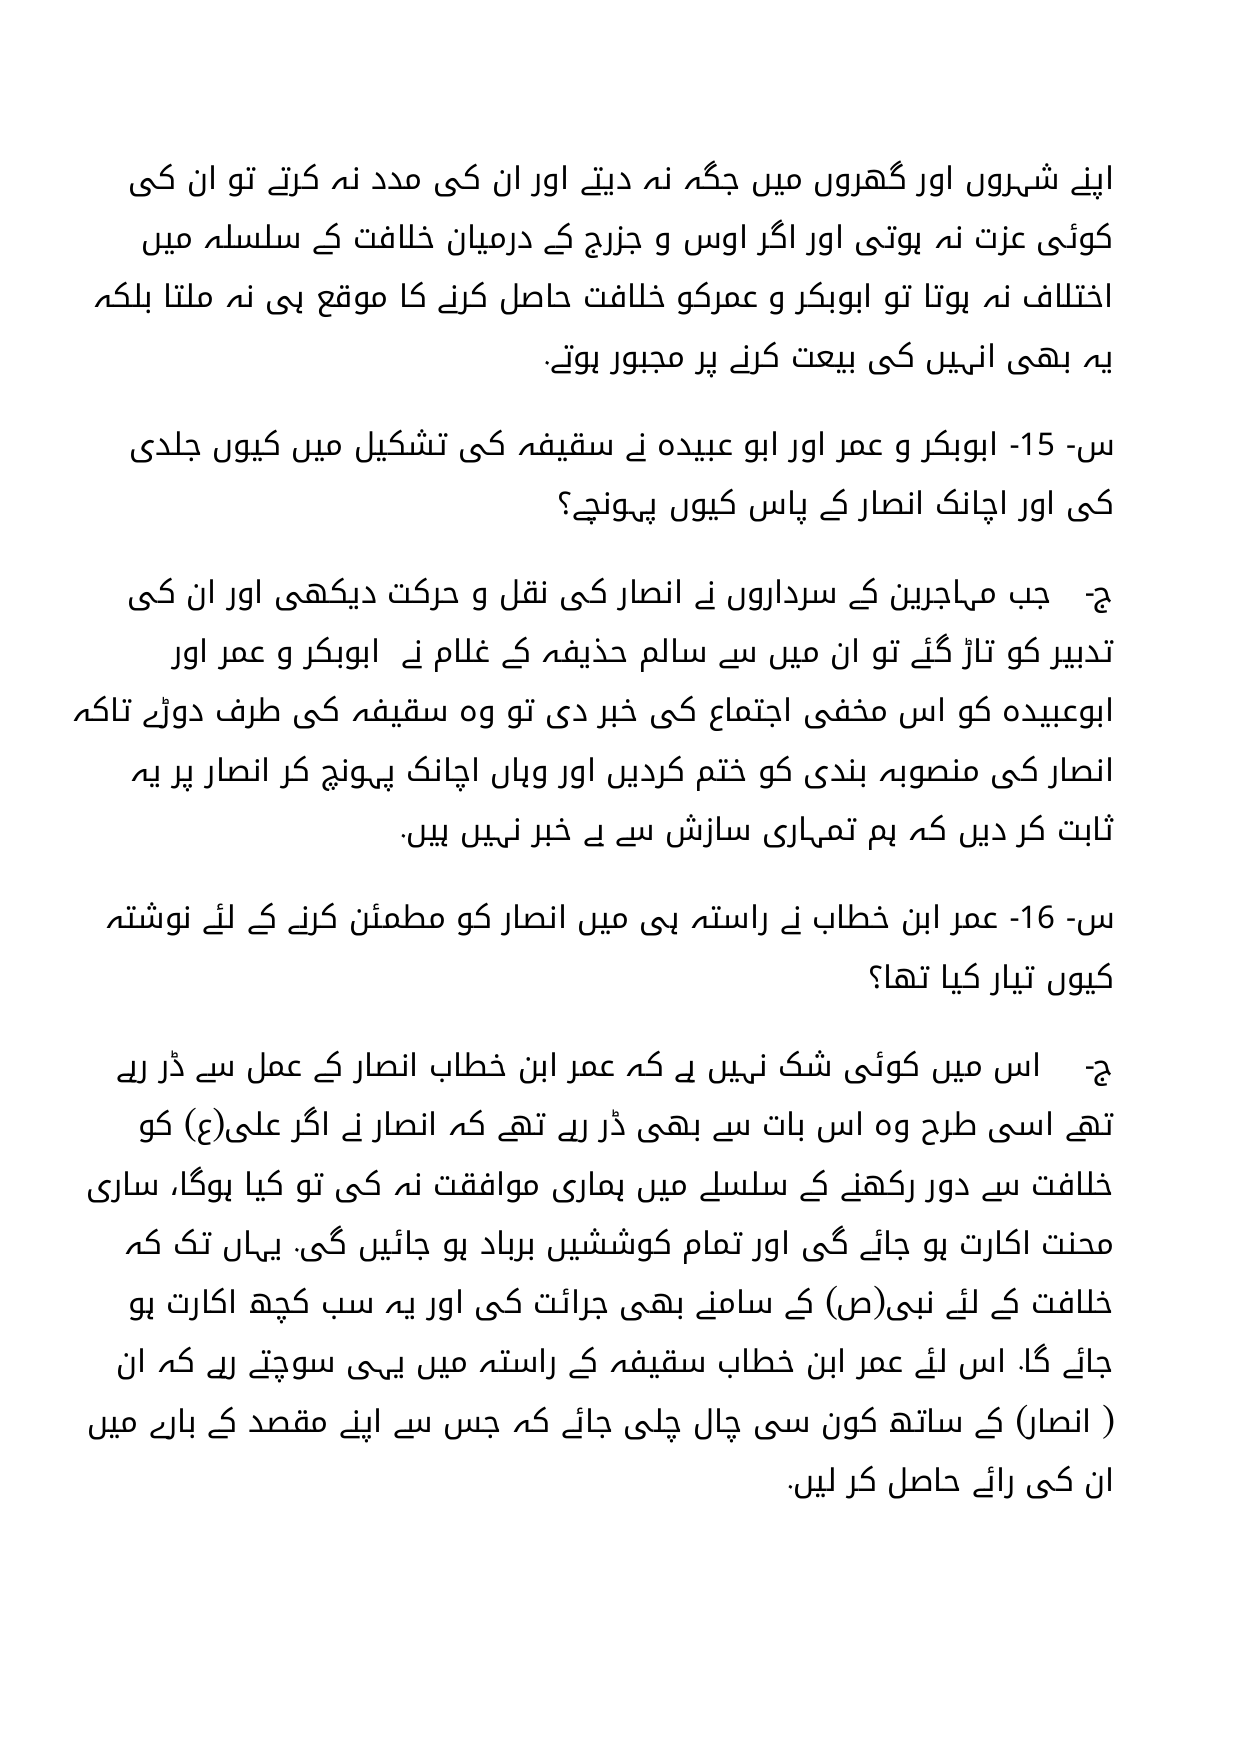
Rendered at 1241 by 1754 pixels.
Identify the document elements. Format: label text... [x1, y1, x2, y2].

text س- 15- ابوبکر و عمر اور ابو عبیدہ نے سقیفہ کی تشکیل میں کیوں جلدی کی اور اچانک انصار کے پاس کیوں پہونچے؟ [72, 415, 1114, 534]
text ج- اس میں کوئی شک نہیں ہے کہ عمر ابن خطاب انصار کے عمل سے ڈر رہے تھے اسی طرح وہ اس بات سے بھی ڈر رہے تھے کہ انصار نے اگر علی(ع) کو خلافت سے دور رکھنے کے سلسلے میں ہماری موافقت نہ کی تو کیا ہوگا، ساری محنت اکارت ہو جائے گی اور تمام کوششیں برباد ہو جائیں گی. یہاں تک کہ خلافت کے لئے نبی(ص) کے سامنے بھی جرائت کی اور یہ سب کچھ اکارت ہو جائے گا. اس لئے عمر ابن خطاب سقیفہ کے راستہ میں یہی سوچتے رہے کہ ان ( انصار) کے ساتھ کون سی چال چلی جائے کہ جس سے اپنے مقصد کے بارے میں ان کی رائے حاصل کر لیں. [72, 1036, 1114, 1511]
text س- 16- عمر ابن خطاب نے راستہ ہی میں انصار کو مطمئن کرنے کے لئے نوشتہ کیوں تیار کیا تھا؟ [72, 889, 1114, 1007]
text اپنے شہروں اور گھروں میں جگہ نہ دیتے اور ان کی مدد نہ کرتے تو ان کی کوئی عزت نہ ہوتی اور اگر اوس و جزرج کے درمیان خلافت کے سلسلہ میں اختلاف نہ ہوتا تو ابوبکر و عمرکو خلافت حاصل کرنے کا موقع ہی نہ ملتا بلکہ یہ بھی انہیں کی بیعت کرنے پر مجبور ہوتے. [72, 149, 1114, 386]
text ج- جب مہاجرین کے سرداروں نے انصار کی نقل و حرکت دیکھی اور ان کی تدبیر کو تاڑ گئے تو ان میں سے سالم حذیفہ کے غلام نے ابوبکر و عمر اور ابوعبیدہ کو اس مخفی اجتماع کی خبر دی تو وہ سقیفہ کی طرف دوڑے تاکہ انصار کی منصوبہ بندی کو ختم کردیں اور وہاں اچانک پہونچ کر انصار پر یہ ثابت کر دیں کہ ہم تمہاری سازش سے بے خبر نہیں ہیں. [72, 563, 1114, 859]
